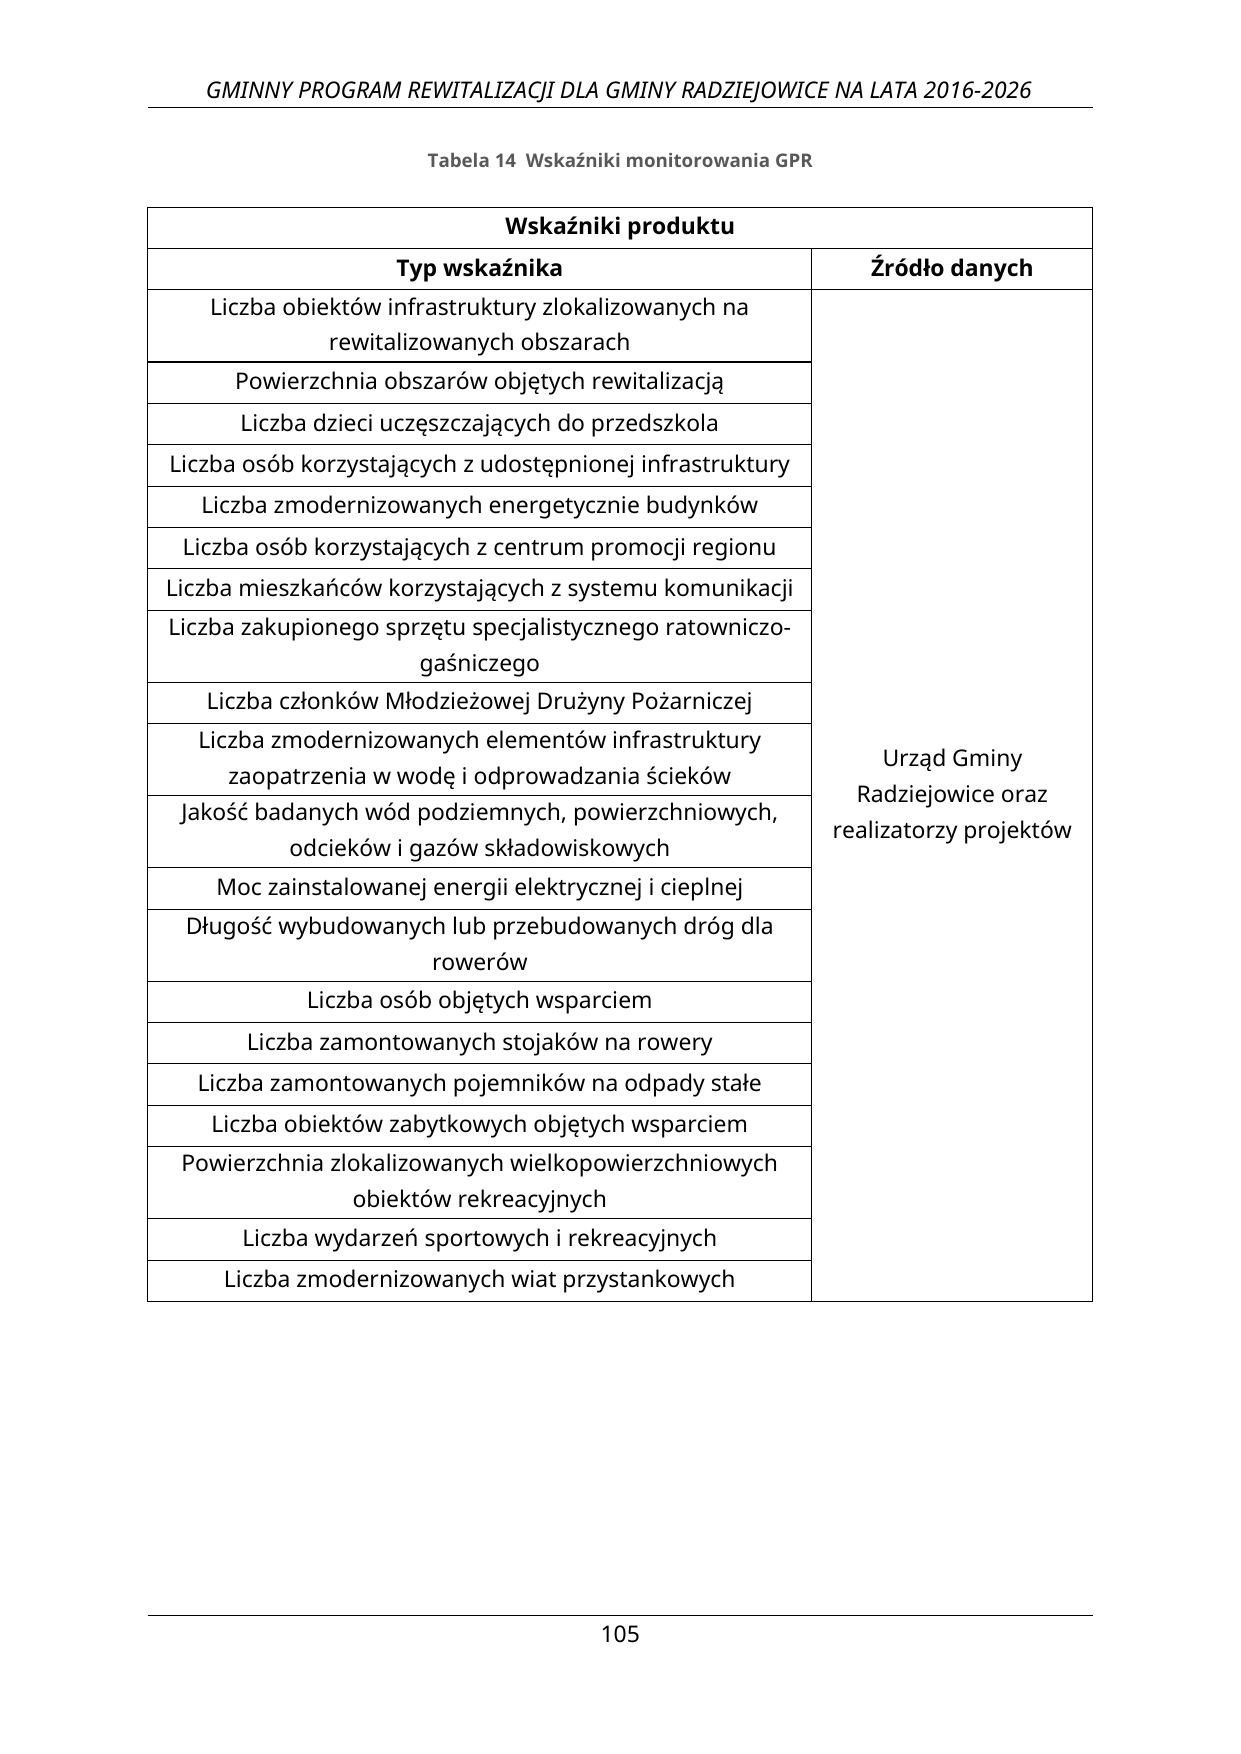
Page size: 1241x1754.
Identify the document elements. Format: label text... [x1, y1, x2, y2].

table_cell Liczba zmodernizowanych energetycznie budynków [148, 487, 811, 527]
table_cell Liczba osób korzystających z centrum promocji regionu [148, 528, 811, 568]
table_cell Liczba osób korzystających z udostępnionej infrastruktury [148, 445, 811, 486]
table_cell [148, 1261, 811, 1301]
table_cell Liczba zamontowanych stojaków na rowery [148, 1023, 811, 1063]
table_cell Urząd Gminy Radziejowice oraz realizatorzy projektów [812, 290, 1092, 1301]
table_cell Liczba osób objętych wsparciem [148, 982, 811, 1022]
table_cell Jakość badanych wód podziemnych, powierzchniowych, odcieków i gazów składowiskowych [148, 796, 811, 867]
table_cell Typ wskaźnika [148, 249, 811, 289]
table_cell Liczba zamontowanych pojemników na odpady stałe [148, 1064, 811, 1105]
table_cell Liczba zmodernizowanych elementów infrastruktury zaopatrzenia w wodę i odprowadzania ścieków [148, 724, 811, 795]
table_cell Liczba członków Młodzieżowej Drużyny Pożarniczej [148, 683, 811, 723]
table_cell Powierzchnia obszarów objętych rewitalizacją [148, 363, 811, 403]
table_cell Liczba obiektów zabytkowych objętych wsparciem [148, 1106, 811, 1146]
table_header Wskaźniki produktu [148, 208, 1092, 248]
table_cell Liczba mieszkańców korzystających z systemu komunikacji [148, 569, 811, 609]
table_cell Liczba zakupionego sprzętu specjalistycznego ratowniczo-gaśniczego [148, 611, 811, 682]
table_cell Moc zainstalowanej energii elektrycznej i cieplnej [148, 868, 811, 908]
text Tabela 14 Wskaźniki monitorowania GPR [148, 148, 1093, 173]
table_cell Liczba dzieci uczęszczających do przedszkola [148, 404, 811, 444]
table_cell Powierzchnia zlokalizowanych wielkopowierzchniowych obiektów rekreacyjnych [148, 1147, 811, 1218]
table_cell Liczba obiektów infrastruktury zlokalizowanych na rewitalizowanych obszarach [148, 290, 811, 361]
table_cell Liczba wydarzeń sportowych i rekreacyjnych [148, 1219, 811, 1259]
table_cell Źródło danych [812, 249, 1092, 289]
table_cell Długość wybudowanych lub przebudowanych dróg dla rowerów [148, 910, 811, 981]
